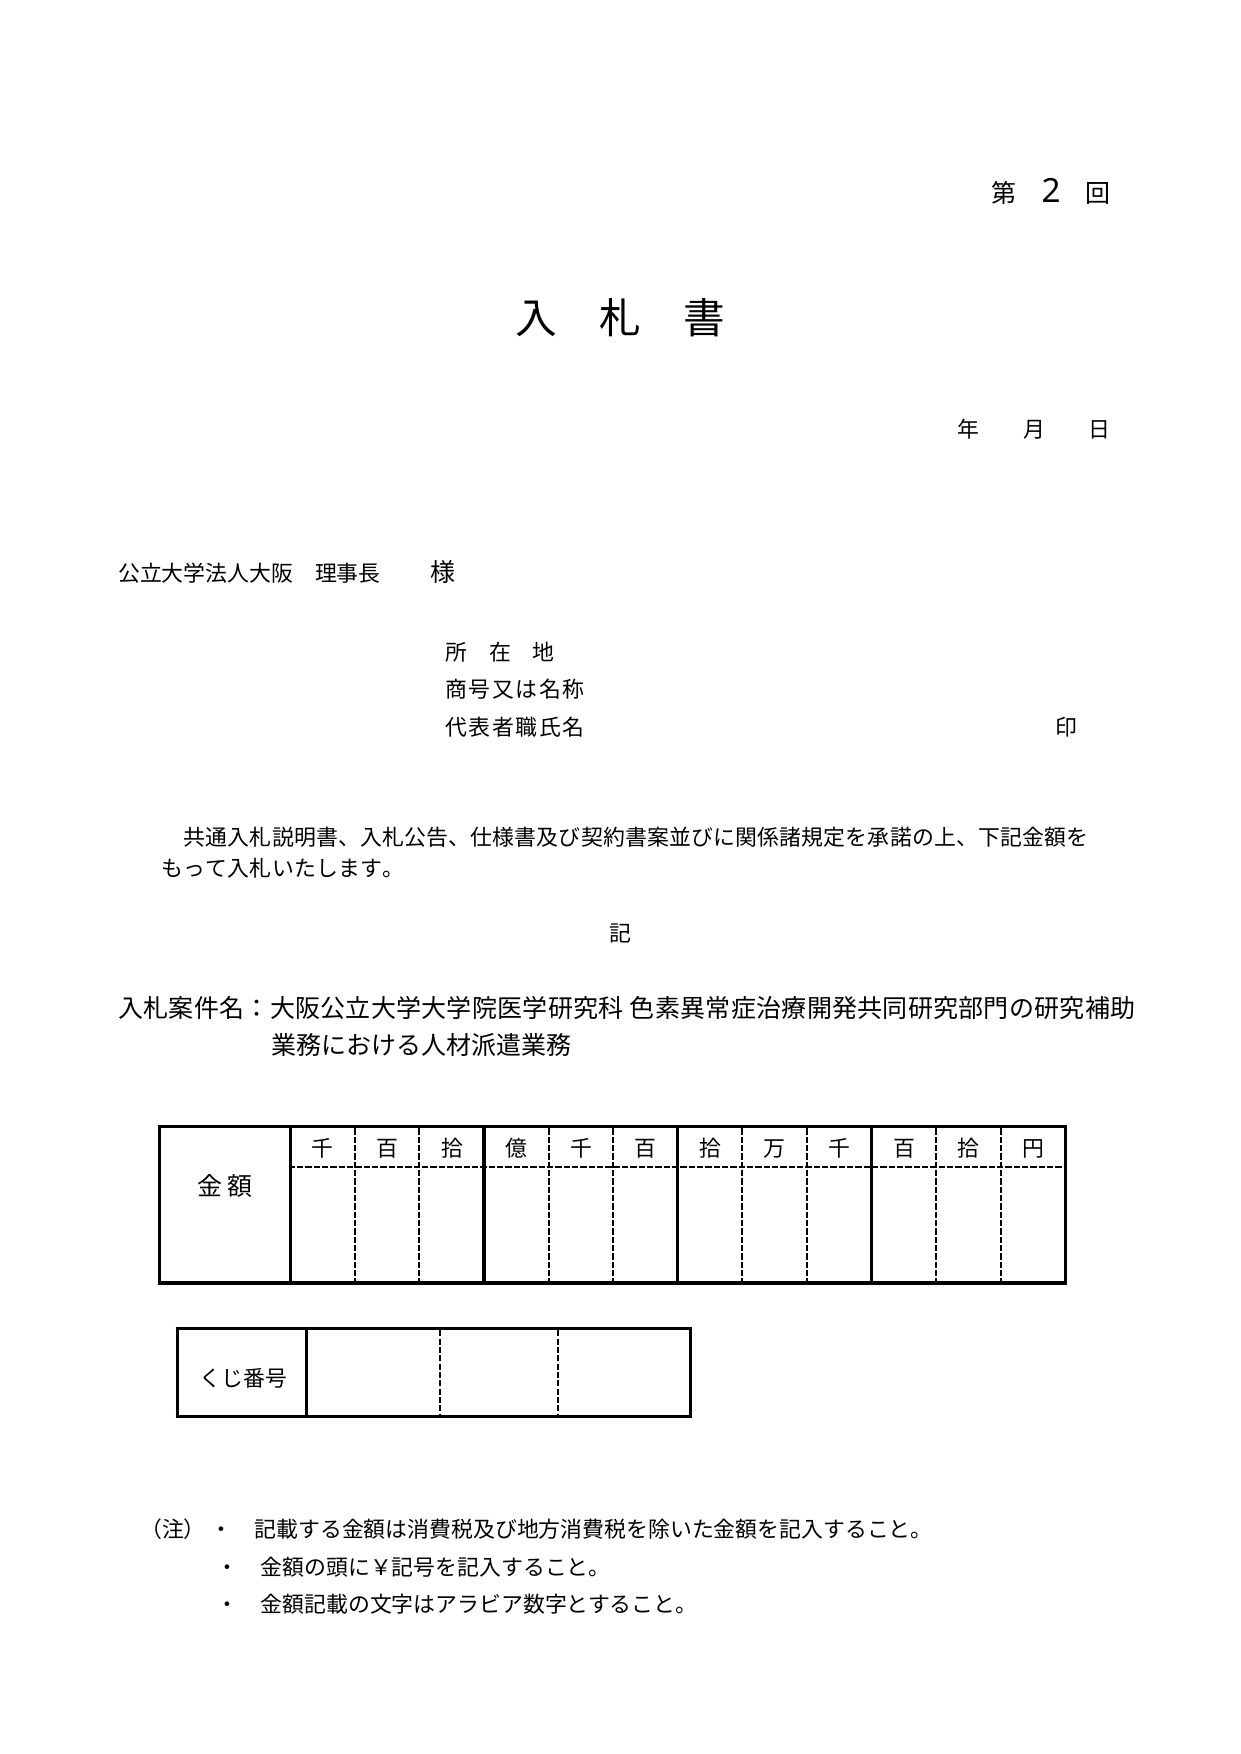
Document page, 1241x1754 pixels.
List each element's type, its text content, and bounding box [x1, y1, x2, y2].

text 商号又は名称 [445, 669, 1122, 707]
table_header 拾 [679, 1128, 742, 1166]
table_cell [936, 1166, 1001, 1281]
text ・ 金額の頭に￥記号を記入すること。 [118, 1547, 1069, 1584]
table_header [440, 1330, 558, 1415]
table_header 千 [549, 1128, 613, 1166]
text ・ 金額記載の文字はアラビア数字とすること。 [118, 1584, 1069, 1622]
table_cell [549, 1166, 613, 1281]
table_cell [742, 1166, 807, 1281]
table_header 円 [1001, 1128, 1064, 1166]
table_cell [613, 1166, 676, 1281]
table_cell [679, 1166, 742, 1281]
text （注） ・ 記載する金額は消費税及び地方消費税を除いた金額を記入すること。 [140, 1509, 1183, 1547]
table_header 拾 [936, 1128, 1001, 1166]
table_cell [486, 1166, 549, 1281]
text 所在地 [445, 632, 1122, 669]
subtitle 記 [118, 913, 1122, 950]
table_header 百 [355, 1128, 419, 1166]
table_header 金 額 [161, 1128, 289, 1281]
table_header [308, 1330, 439, 1415]
text 公立大学法人大阪 理事長 様 [118, 552, 942, 589]
table_cell [807, 1166, 870, 1281]
table_header [558, 1330, 689, 1415]
table_cell [292, 1166, 355, 1281]
table_header 拾 [419, 1128, 482, 1166]
table_header 億 [486, 1128, 549, 1166]
table_header 百 [613, 1128, 676, 1166]
table_cell [873, 1166, 936, 1281]
table_cell [355, 1166, 419, 1281]
table_header 千 [807, 1128, 870, 1166]
text 入札書 [118, 277, 1122, 352]
table_cell [419, 1166, 482, 1281]
text 共通入札説明書、入札公告、仕様書及び契約書案並びに関係諸規定を承諾の上、下記金額をもって入札いたします。 [161, 819, 1093, 883]
text 年 月 日 [256, 409, 1110, 446]
table_header 万 [742, 1128, 807, 1166]
table_cell [1001, 1166, 1064, 1281]
text 代表者職氏名 印 [445, 707, 1122, 744]
table_header くじ番号 [179, 1330, 305, 1415]
table_header 百 [873, 1128, 936, 1166]
text 入札案件名：大阪公立大学大学院医学研究科 色素異常症治療開発共同研究部門の研究補助業務における人材派遣業務 [118, 988, 1137, 1063]
text 第 2 回 [118, 152, 1110, 227]
table_header 千 [292, 1128, 355, 1166]
